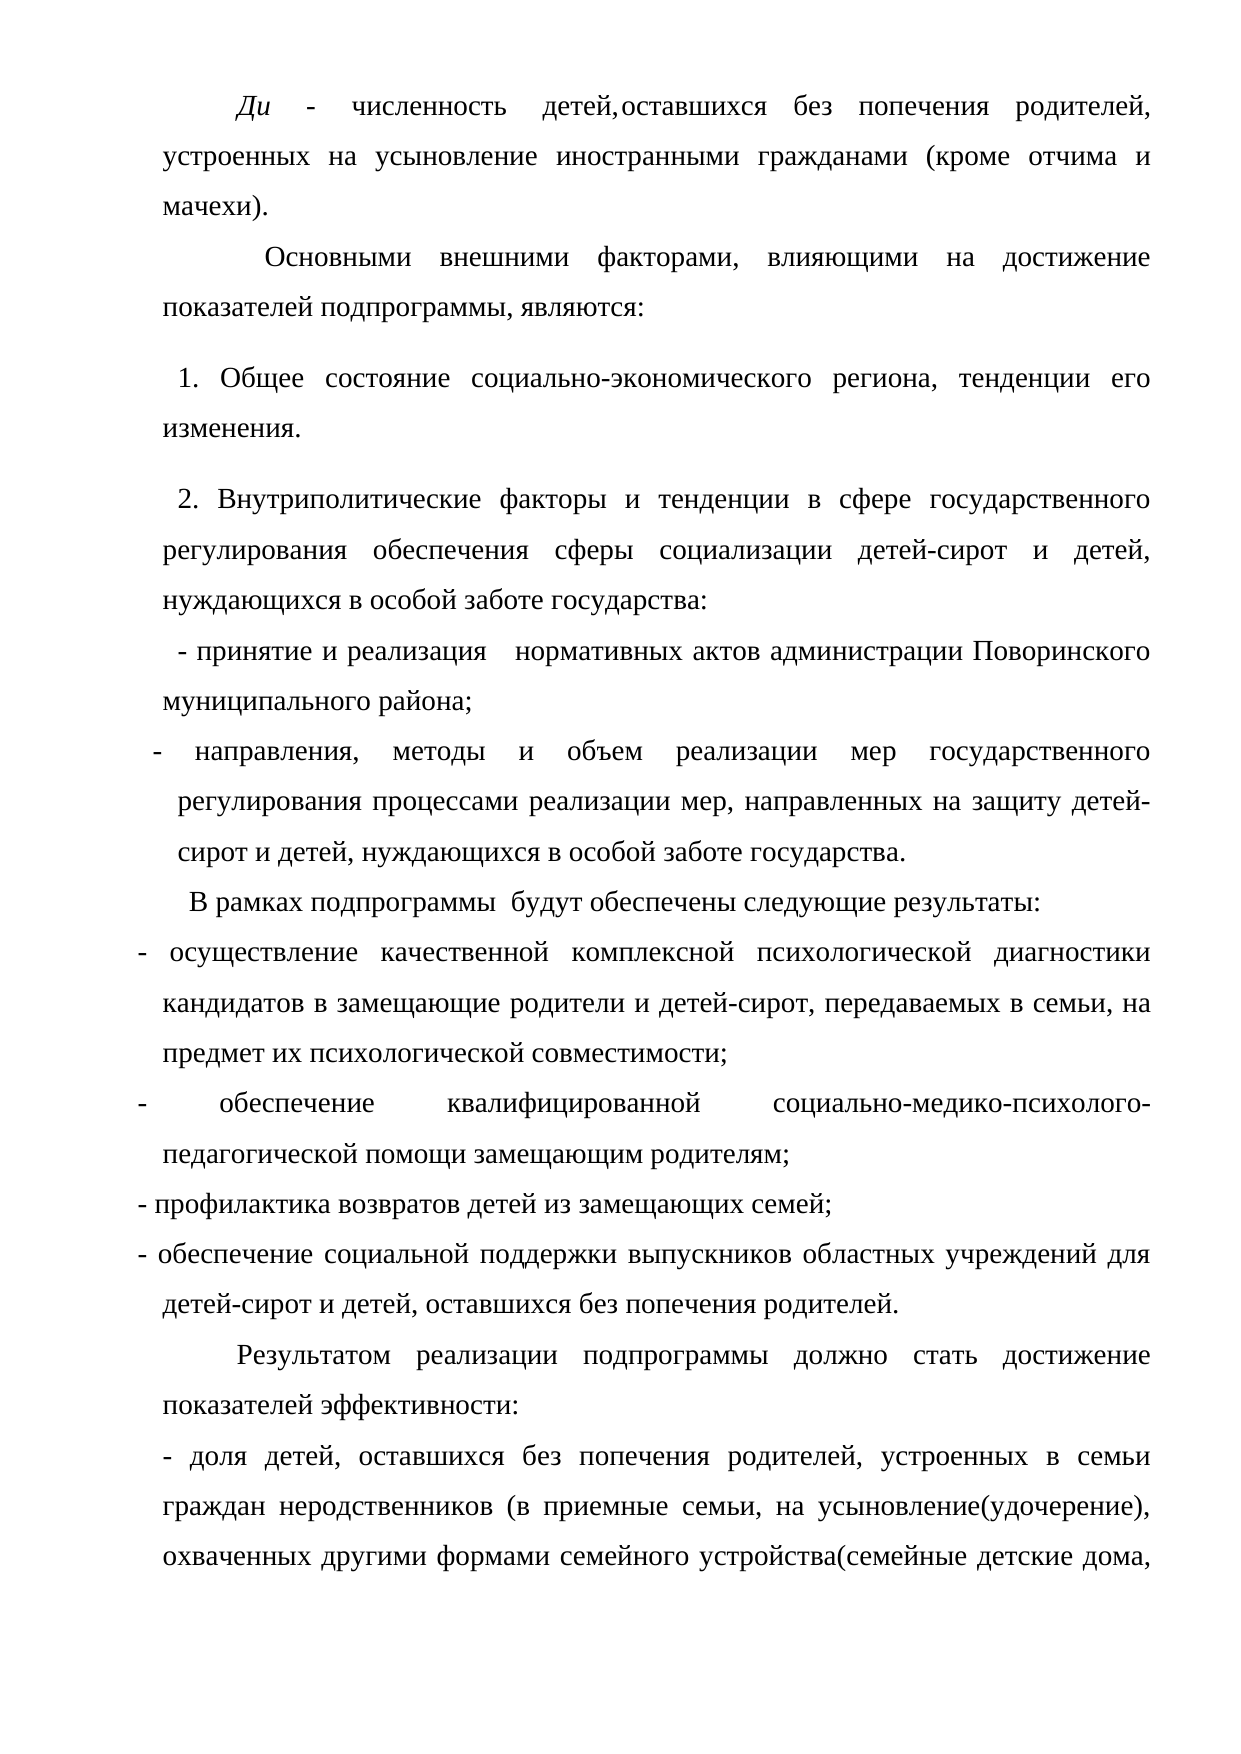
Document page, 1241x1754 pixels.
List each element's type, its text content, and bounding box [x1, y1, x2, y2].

text 1. Общее состояние социально-экономического региона, тенденции его изменения. [162, 360, 1152, 444]
text - профилактика возвратов детей из замещающих семей; [137, 1186, 1152, 1219]
text Основными внешними факторами, влияющими на достижение показателей подпрограммы, являются: [162, 239, 1152, 323]
text - осуществление качественной комплексной психологической диагностики кандидатов в замещающие родители и детей-сирот, передаваемых в семьи, на предмет их психологической совместимости; [137, 934, 1152, 1069]
text Ди - численность детей, оставшихся без попечения родителей, устроенных на усыновление иностранными гражданами (кроме отчима и мачехи). [162, 88, 1152, 222]
text - направления, методы и объем реализации мер государственного регулирования процессами реализации мер, направленных на защиту детей-сирот и детей, нуждающихся в особой заботе государства. [152, 733, 1152, 867]
text - принятие и реализация нормативных актов администрации Поворинского муниципального района; [162, 633, 1152, 716]
text Результатом реализации подпрограммы должно стать достижение показателей эффективности: [162, 1337, 1152, 1421]
text - обеспечение социальной поддержки выпускников областных учреждений для детей-сирот и детей, оставшихся без попечения родителей. [137, 1236, 1152, 1320]
text 2. Внутриполитические факторы и тенденции в сфере государственного регулирования обеспечения сферы социализации детей-сирот и детей, нуждающихся в особой заботе государства: [162, 482, 1152, 616]
text В рамках подпрограммы будут обеспечены следующие результаты: [152, 884, 1152, 918]
text - обеспечение квалифицированной социально-медико-психолого-педагогической помощи замещающим родителям; [137, 1085, 1152, 1169]
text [162, 1438, 1152, 1572]
